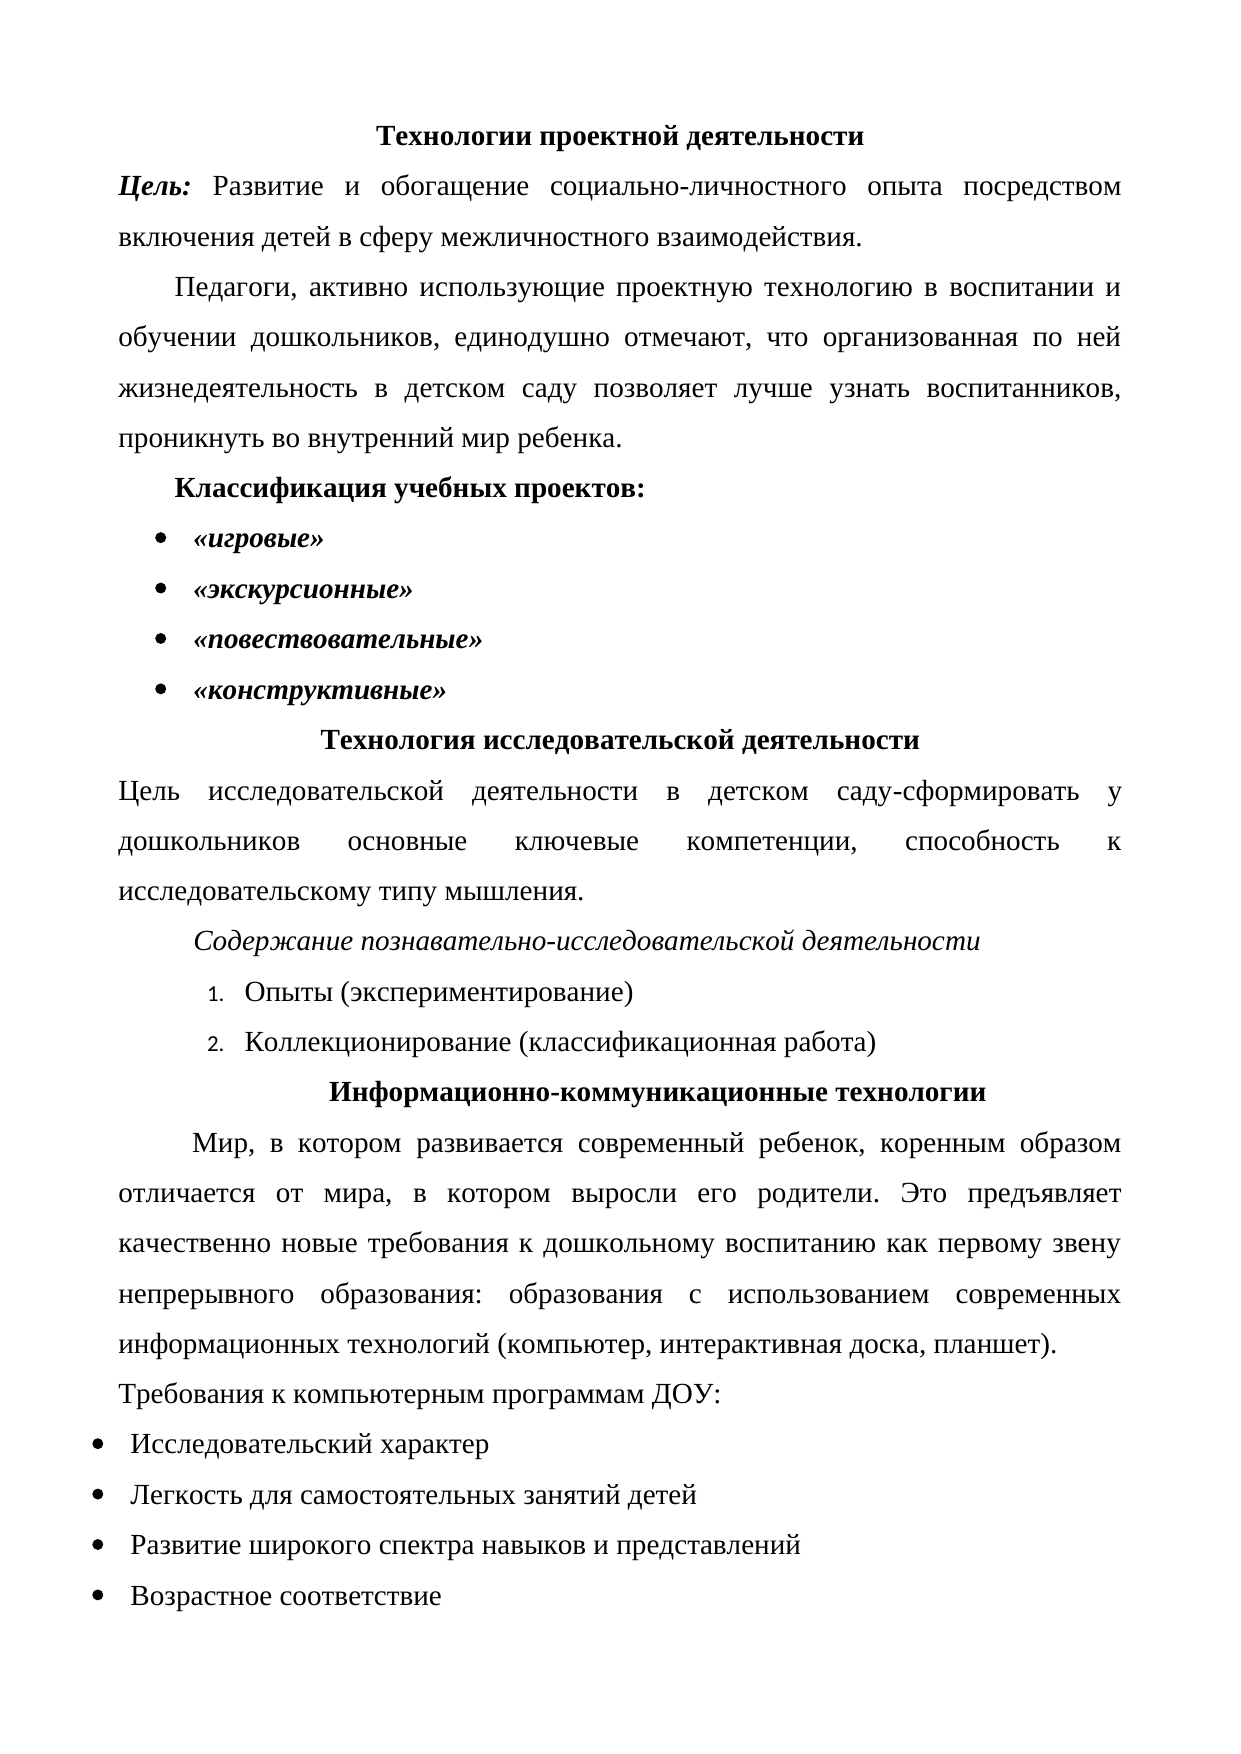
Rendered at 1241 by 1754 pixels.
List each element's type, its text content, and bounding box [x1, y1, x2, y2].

text Содержание познавательно-исследовательской деятельности [193, 923, 1122, 957]
text Информационно-коммуникационные технологии [193, 1074, 1122, 1108]
text Классификация учебных проектов: [118, 470, 1122, 504]
text Педагоги, активно использующие проектную технологию в воспитании и обучении дошкольников, единодушно отмечают, что организованная по ней жизнедеятельность в детском саду позволяет лучше узнать воспитанников, проникнуть во внутренний мир ребенка. [118, 269, 1122, 453]
list Опыты (экспериментирование) [207, 974, 1122, 1007]
list Возрастное соответствие [93, 1578, 1122, 1612]
list Исследовательский характер [93, 1427, 1122, 1460]
text Цель исследовательской деятельности в детском саду-сформировать у дошкольников основные ключевые компетенции, способность к исследовательскому типу мышления. [118, 773, 1122, 907]
list «конструктивные» [156, 672, 1122, 706]
text Мир, в котором развивается современный ребенок, коренным образом отличается от мира, в котором выросли его родители. Это предъявляет качественно новые требования к дошкольному воспитанию как первому звену непрерывного образования: образования с использованием современных информационных технологий (компьютер, интерактивная доска, планшет). [118, 1125, 1122, 1359]
list «экскурсионные» [156, 571, 1122, 605]
list Коллекционирование (классификационная работа) [207, 1024, 1122, 1058]
list Развитие широкого спектра навыков и представлений [93, 1527, 1122, 1561]
text Цель: Развитие и обогащение социально-личностного опыта посредством включения детей в сферу межличностного взаимодействия. [118, 168, 1122, 252]
text Технологии проектной деятельности [118, 118, 1122, 152]
list Легкость для самостоятельных занятий детей [93, 1477, 1122, 1511]
text Требования к компьютерным программам ДОУ: [118, 1376, 1122, 1410]
list «повествовательные» [156, 621, 1122, 655]
text Технология исследовательской деятельности [118, 722, 1122, 756]
list «игровые» [156, 521, 1122, 554]
